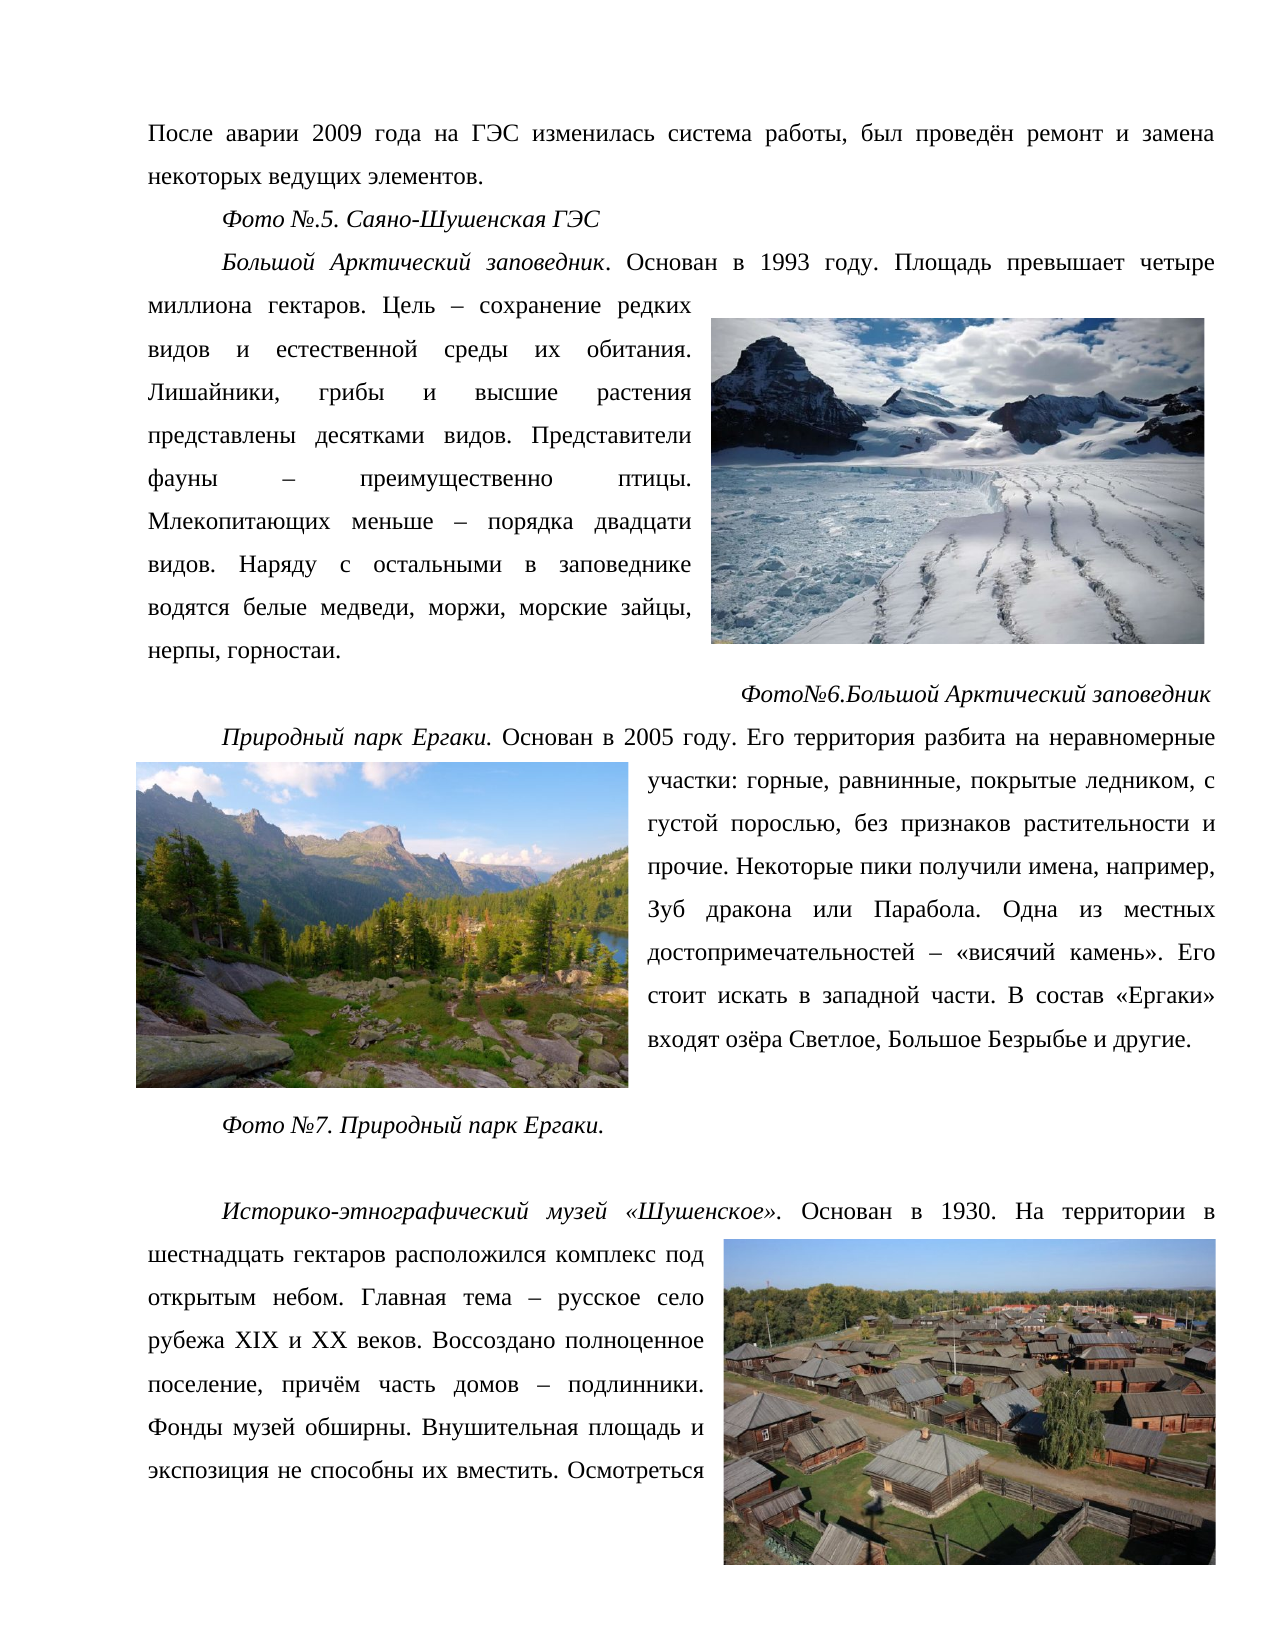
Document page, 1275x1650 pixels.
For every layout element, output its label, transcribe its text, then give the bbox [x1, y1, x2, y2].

text Фото №7. Природный парк Ергаки. [148, 1110, 1216, 1139]
text Фото№6.Большой Арктический заповедник [148, 679, 1216, 707]
picture [136, 762, 629, 1087]
text Фото №.5. Саяно-Шушенская ГЭС [148, 204, 1216, 233]
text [148, 1196, 1216, 1484]
picture [723, 1239, 1216, 1564]
picture [711, 318, 1205, 644]
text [148, 118, 1216, 190]
